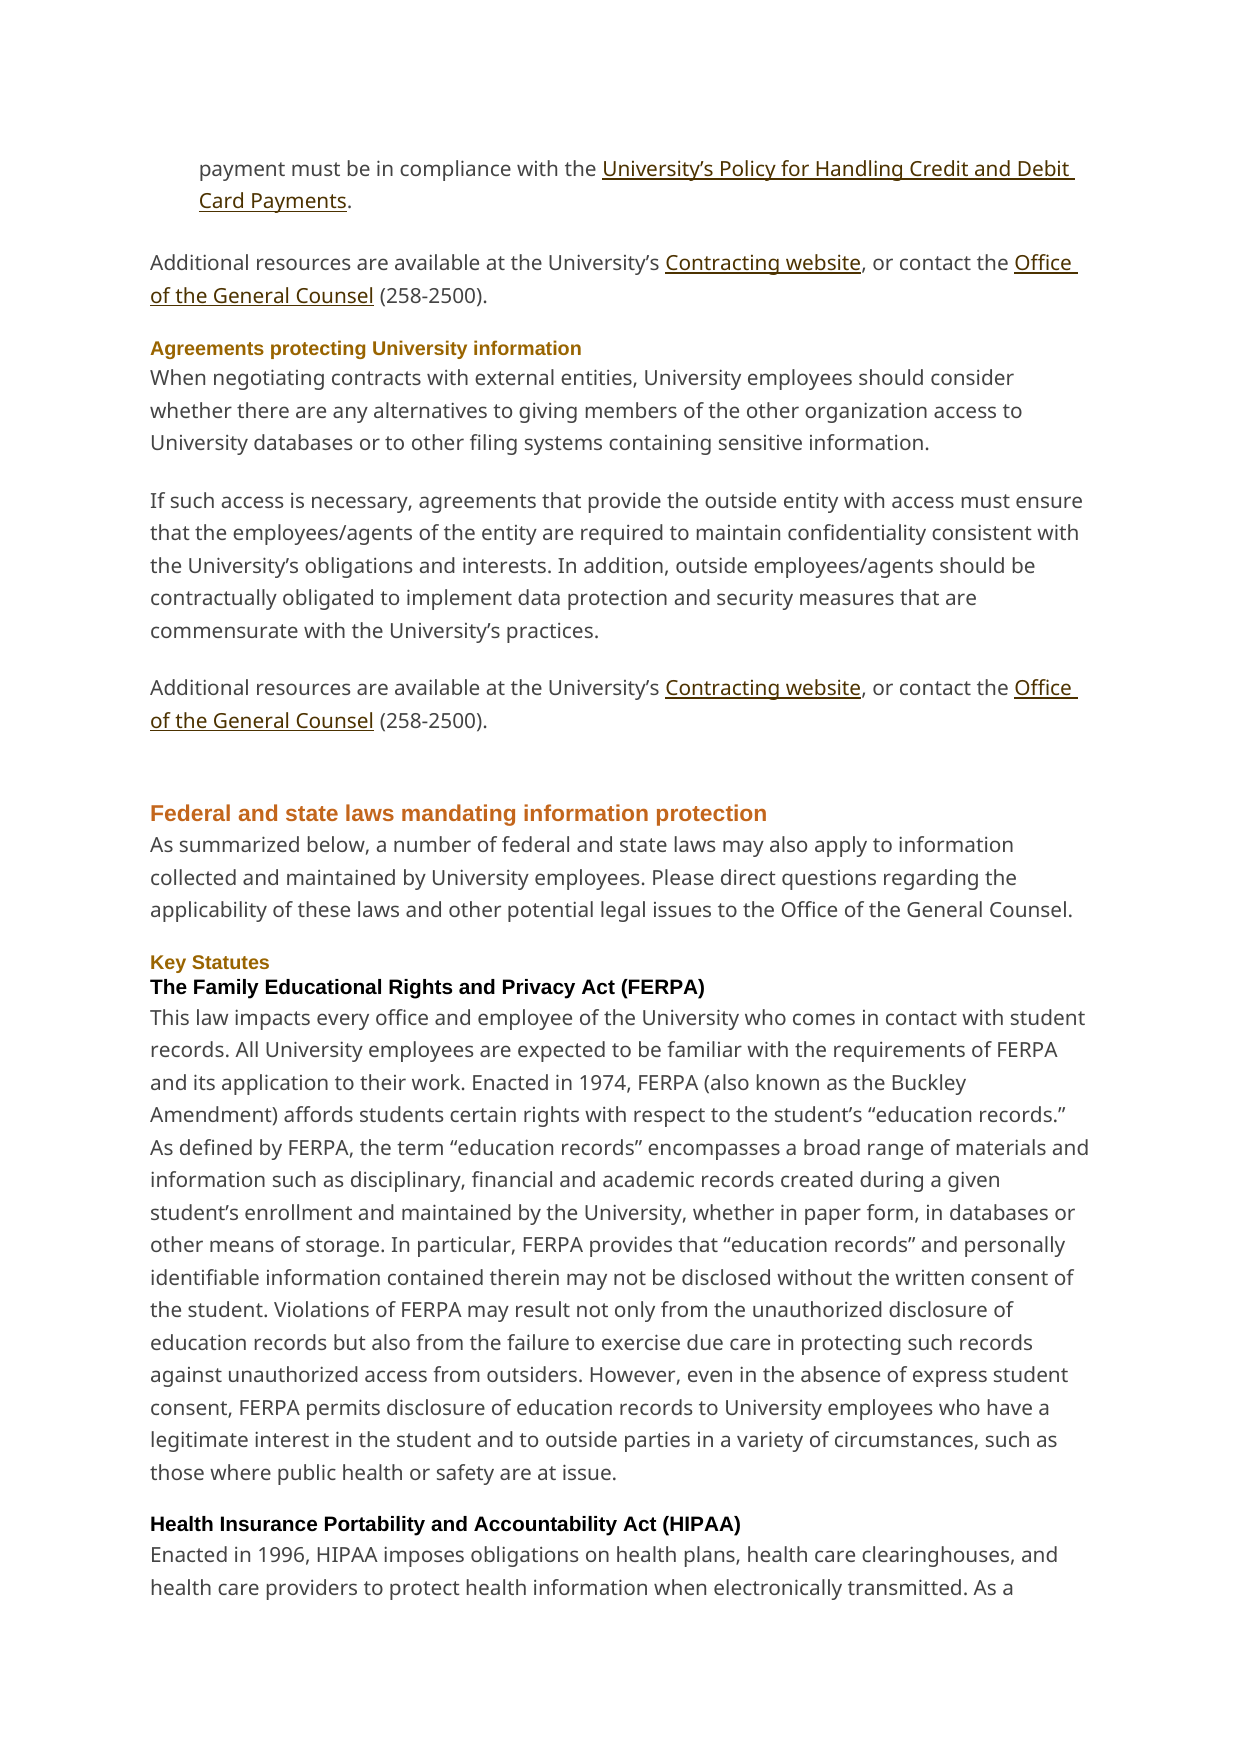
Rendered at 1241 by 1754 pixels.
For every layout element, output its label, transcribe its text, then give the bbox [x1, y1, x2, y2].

text If such access is necessary, agreements that provide the outside entity with access must ensure that the employees/agents of the entity are required to maintain confidentiality consistent with the University’s obligations and interests. In addition, outside employees/agents should be contractually obligated to implement data protection and security measures that are commensurate with the University’s practices. [150, 482, 1090, 644]
text The Family Educational Rights and Privacy Act (FERPA) [150, 973, 1090, 998]
text As summarized below, a number of federal and state laws may also apply to information collected and maintained by University employees. Please direct questions regarding the applicability of these laws and other potential legal issues to the Office of the General Counsel. [150, 826, 1090, 923]
text Health Insurance Portability and Accountability Act (HIPAA) [150, 1511, 1090, 1536]
text This law impacts every office and employee of the University who comes in contact with student records. All University employees are expected to be familiar with the requirements of FERPA and its application to their work. Enacted in 1974, FERPA (also known as the Buckley Amendment) affords students certain rights with respect to the student’s “education records.” As defined by FERPA, the term “education records” encompasses a broad range of materials and information such as disciplinary, financial and academic records created during a given student’s enrollment and maintained by the University, whether in paper form, in databases or other means of storage. In particular, FERPA provides that “education records” and personally identifiable information contained therein may not be disclosed without the written consent of the student. Violations of FERPA may result not only from the unauthorized disclosure of education records but also from the failure to exercise due care in protecting such records against unauthorized access from outsiders. However, even in the absence of express student consent, FERPA permits disclosure of education records to University employees who have a legitimate interest in the student and to outside parties in a variety of circumstances, such as those where public health or safety are at issue. [150, 998, 1090, 1486]
text Key Statutes [150, 948, 1090, 973]
text Additional resources are available at the University’s Contracting website, or contact the Office of the General Counsel (258-2500). [150, 244, 1090, 309]
text Agreements protecting University information [150, 334, 1090, 359]
text When negotiating contracts with external entities, University employees should consider whether there are any alternatives to giving members of the other organization access to University databases or to other filing systems containing sensitive information. [150, 359, 1090, 457]
text Additional resources are available at the University’s Contracting website, or contact the Office of the General Counsel (258-2500). [150, 669, 1090, 734]
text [150, 1536, 1090, 1601]
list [161, 150, 1090, 215]
text Federal and state laws mandating information protection [150, 800, 1090, 826]
